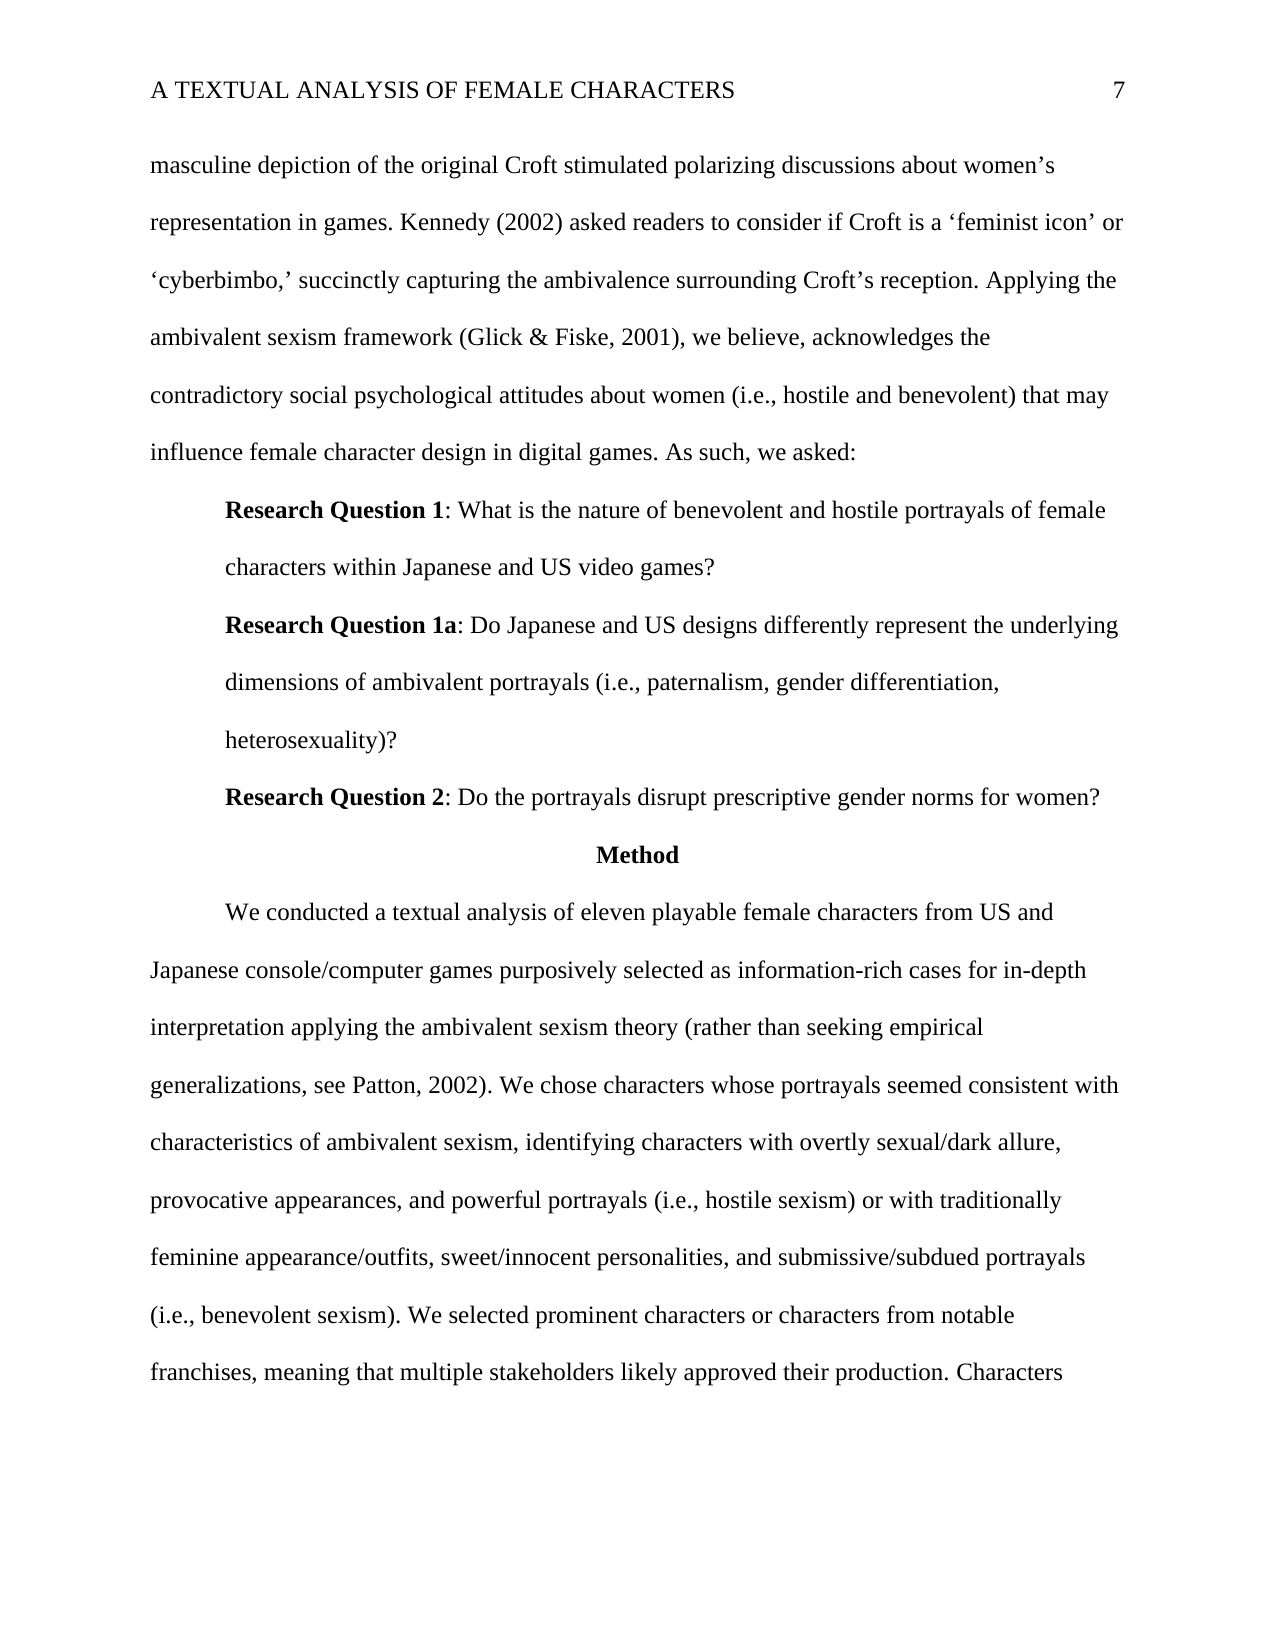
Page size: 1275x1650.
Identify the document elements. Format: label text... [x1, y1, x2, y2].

text Research Question 1a: Do Japanese and US designs differently represent the underlying dimensions of ambivalent portrayals (i.e., paternalism, gender differentiation, heterosexuality)? [150, 610, 1125, 754]
text Method [150, 840, 1125, 869]
text Research Question 2: Do the portrayals disrupt prescriptive gender norms for women? [150, 782, 1125, 811]
text Research Question 1: What is the nature of benevolent and hostile portrayals of female characters within Japanese and US video games? [150, 495, 1125, 581]
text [150, 897, 1125, 1386]
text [150, 150, 1125, 466]
